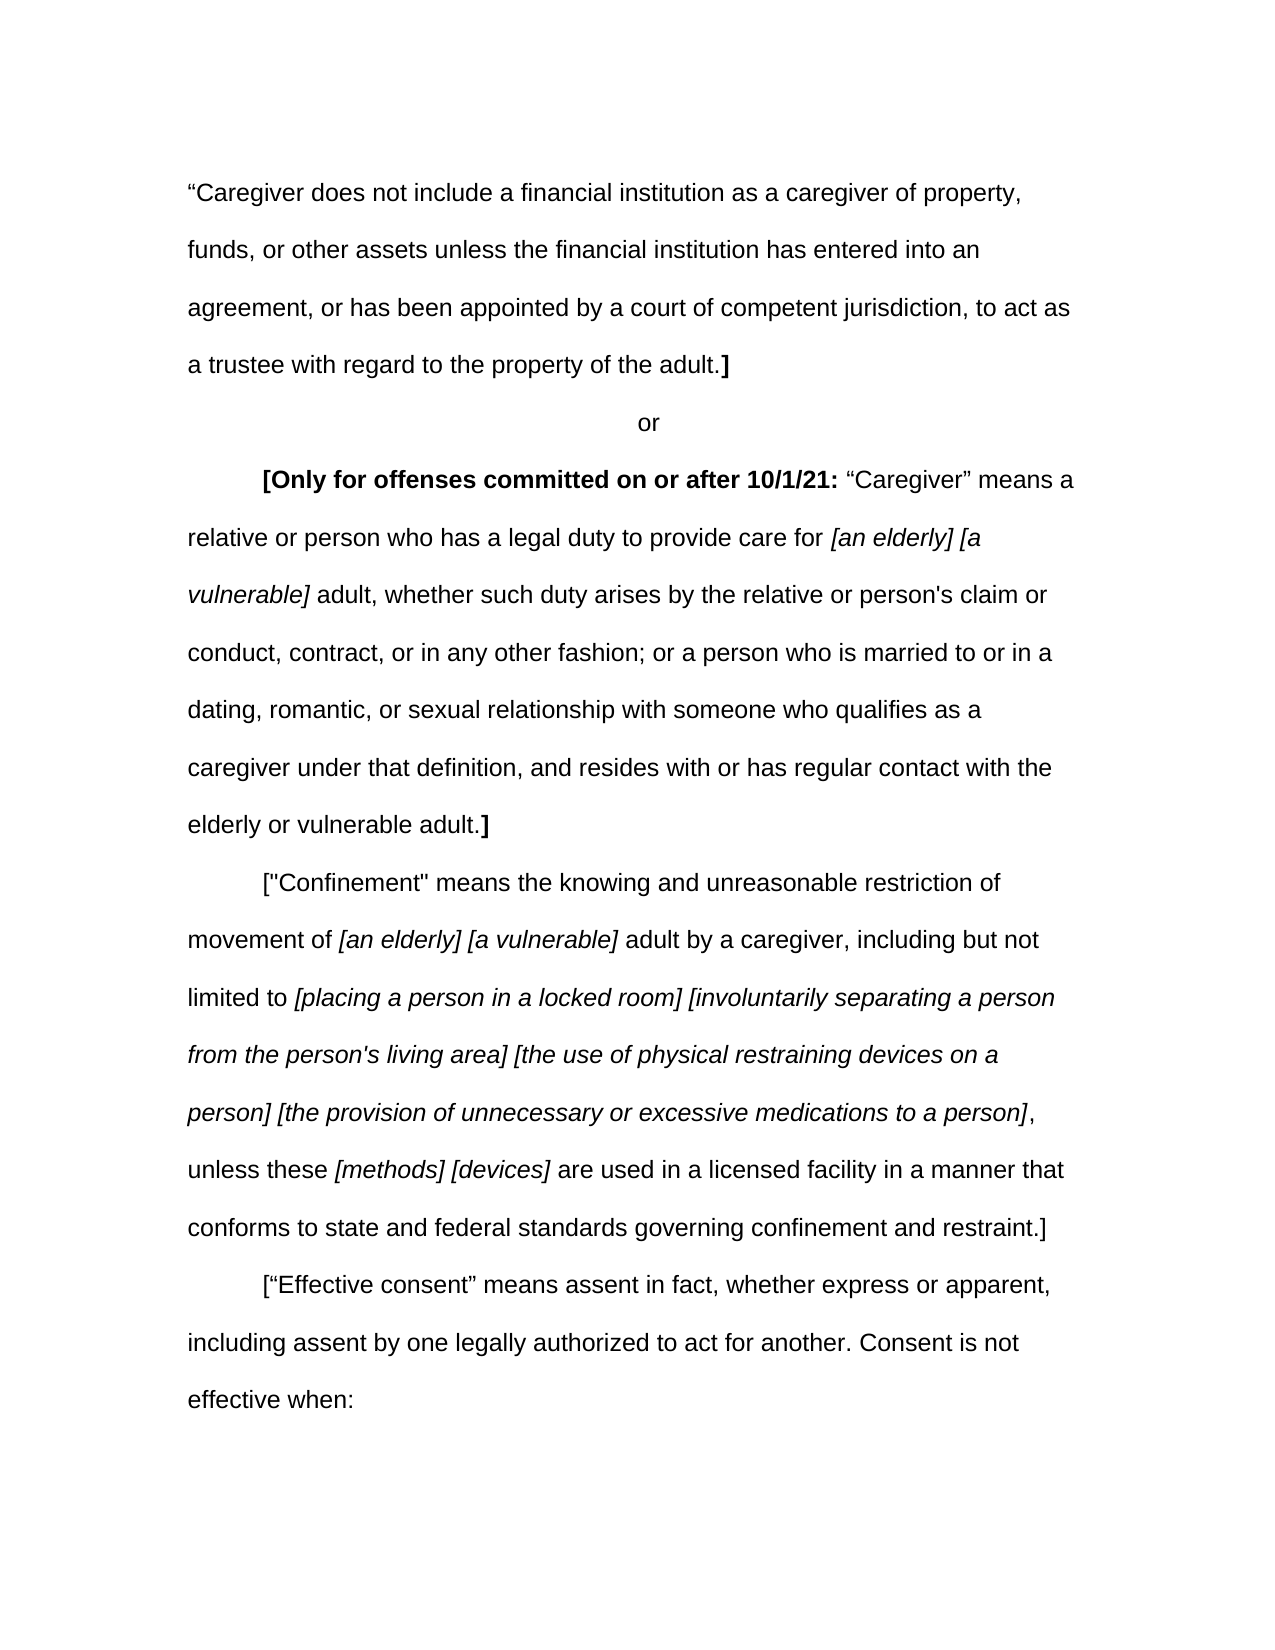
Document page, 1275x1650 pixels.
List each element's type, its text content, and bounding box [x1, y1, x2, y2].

text [“Effective consent” means assent in fact, whether express or apparent, including assent by one legally authorized to act for another. Consent is not effective when: [187, 1271, 1087, 1414]
text [Only for offenses committed on or after 10/1/21: “Caregiver” means a relative or person who has a legal duty to provide care for [an elderly] [a vulnerable] adult, whether such duty arises by the relative or person's claim or conduct, contract, or in any other fashion; or a person who is married to or in a dating, romantic, or sexual relationship with someone who qualifies as a caregiver under that definition, and resides with or has regular contact with the elderly or vulnerable adult.] [187, 466, 1087, 839]
text ["Confinement" means the knowing and unreasonable restriction of movement of [an elderly] [a vulnerable] adult by a caregiver, including but not limited to [placing a person in a locked room] [involuntarily separating a person from the person's living area] [the use of physical restraining devices on a person] [the provision of unnecessary or excessive medications to a person], unless these [methods] [devices] are used in a licensed facility in a manner that conforms to state and federal standards governing confinement and restraint.] [187, 868, 1087, 1242]
text or [562, 408, 1087, 437]
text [187, 178, 1087, 379]
